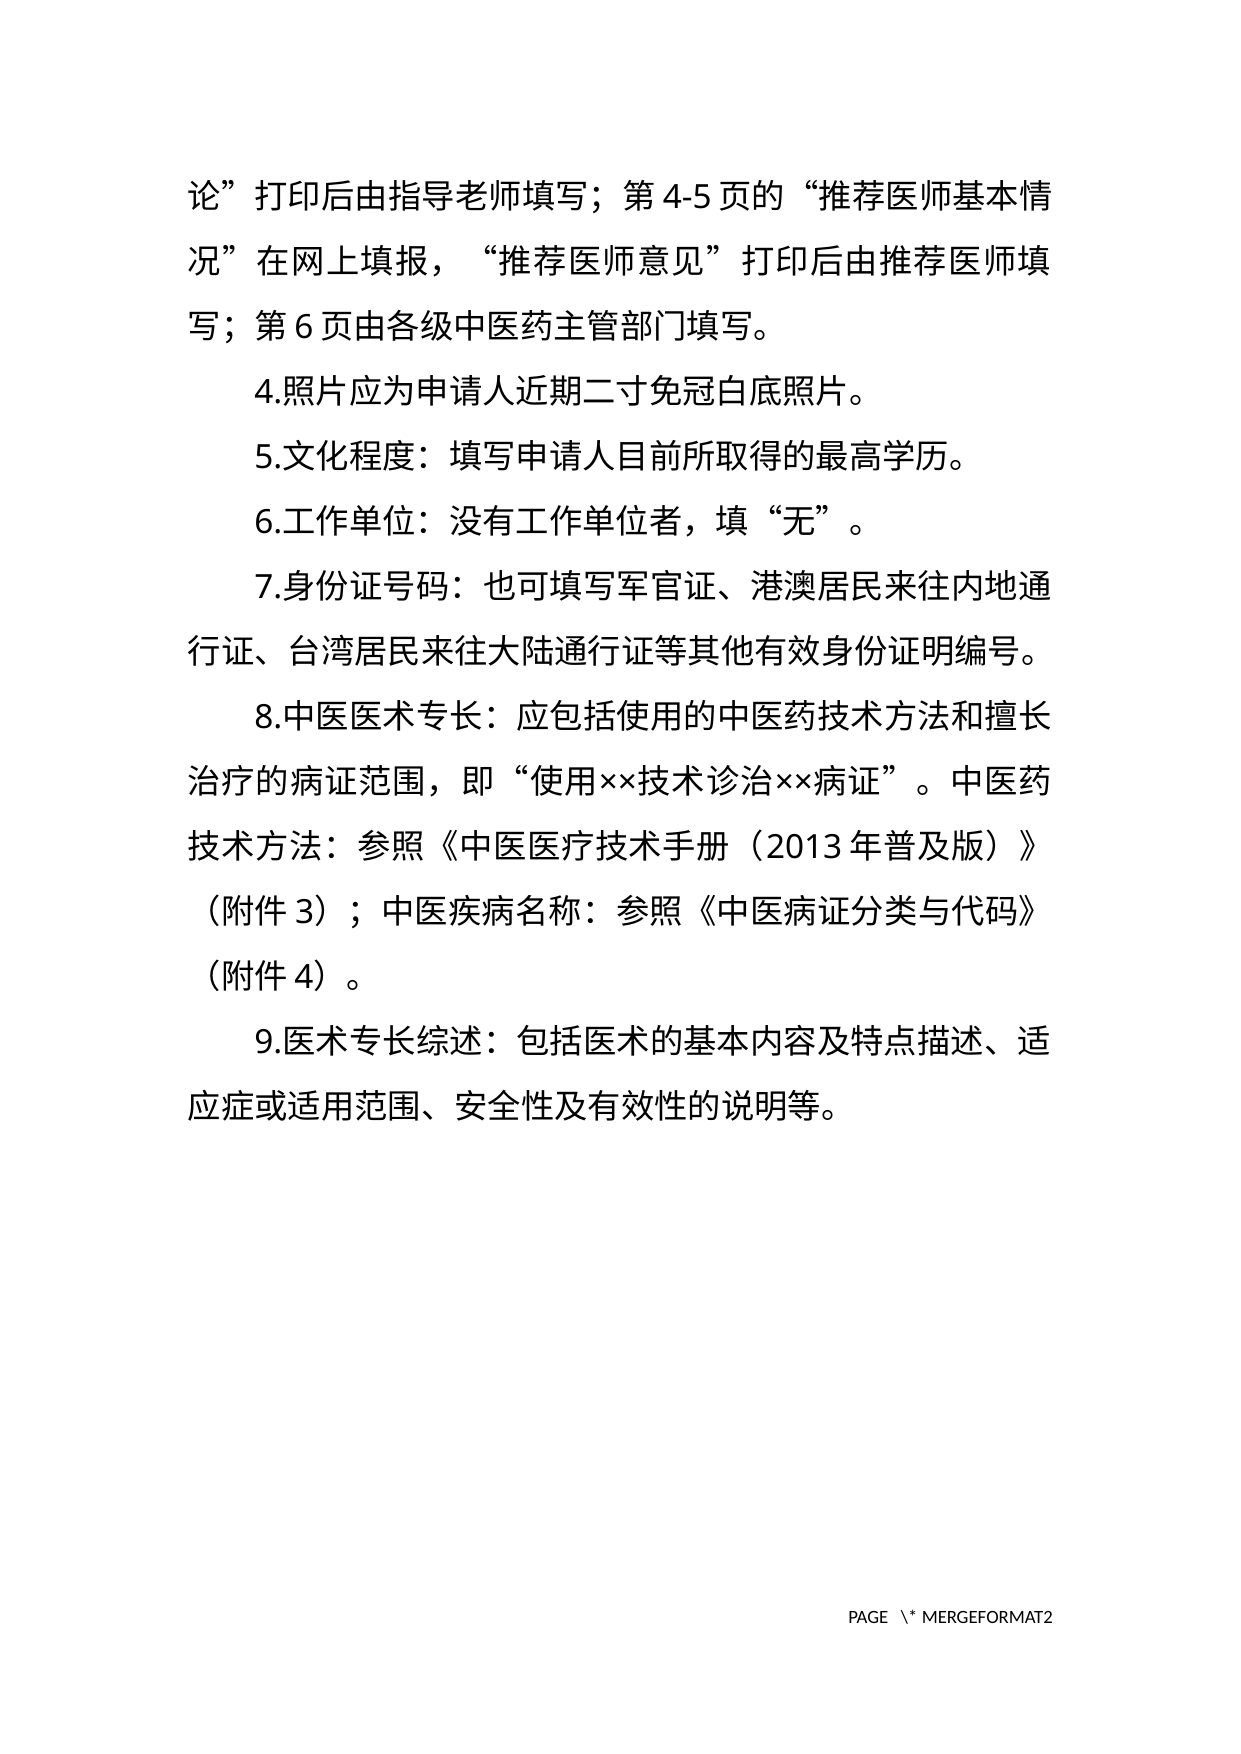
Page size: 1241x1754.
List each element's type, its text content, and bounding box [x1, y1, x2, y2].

text 5.文化程度：填写申请人目前所取得的最高学历。 [187, 422, 1053, 487]
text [187, 162, 1053, 357]
text 8.中医医术专长：应包括使用的中医药技术方法和擅长治疗的病证范围，即“使用××技术诊治××病证”。中医药技术方法：参照《中医医疗技术手册（2013年普及版）》（附件3）；中医疾病名称：参照《中医病证分类与代码》（附件4）。 [187, 682, 1053, 1007]
text 4.照片应为申请人近期二寸免冠白底照片。 [187, 357, 1053, 422]
text 6.工作单位：没有工作单位者，填“无”。 [187, 487, 1053, 552]
text 7.身份证号码：也可填写军官证、港澳居民来往内地通行证、台湾居民来往大陆通行证等其他有效身份证明编号。 [187, 552, 1053, 682]
text 9.医术专长综述：包括医术的基本内容及特点描述、适应症或适用范围、安全性及有效性的说明等。 [187, 1007, 1053, 1137]
